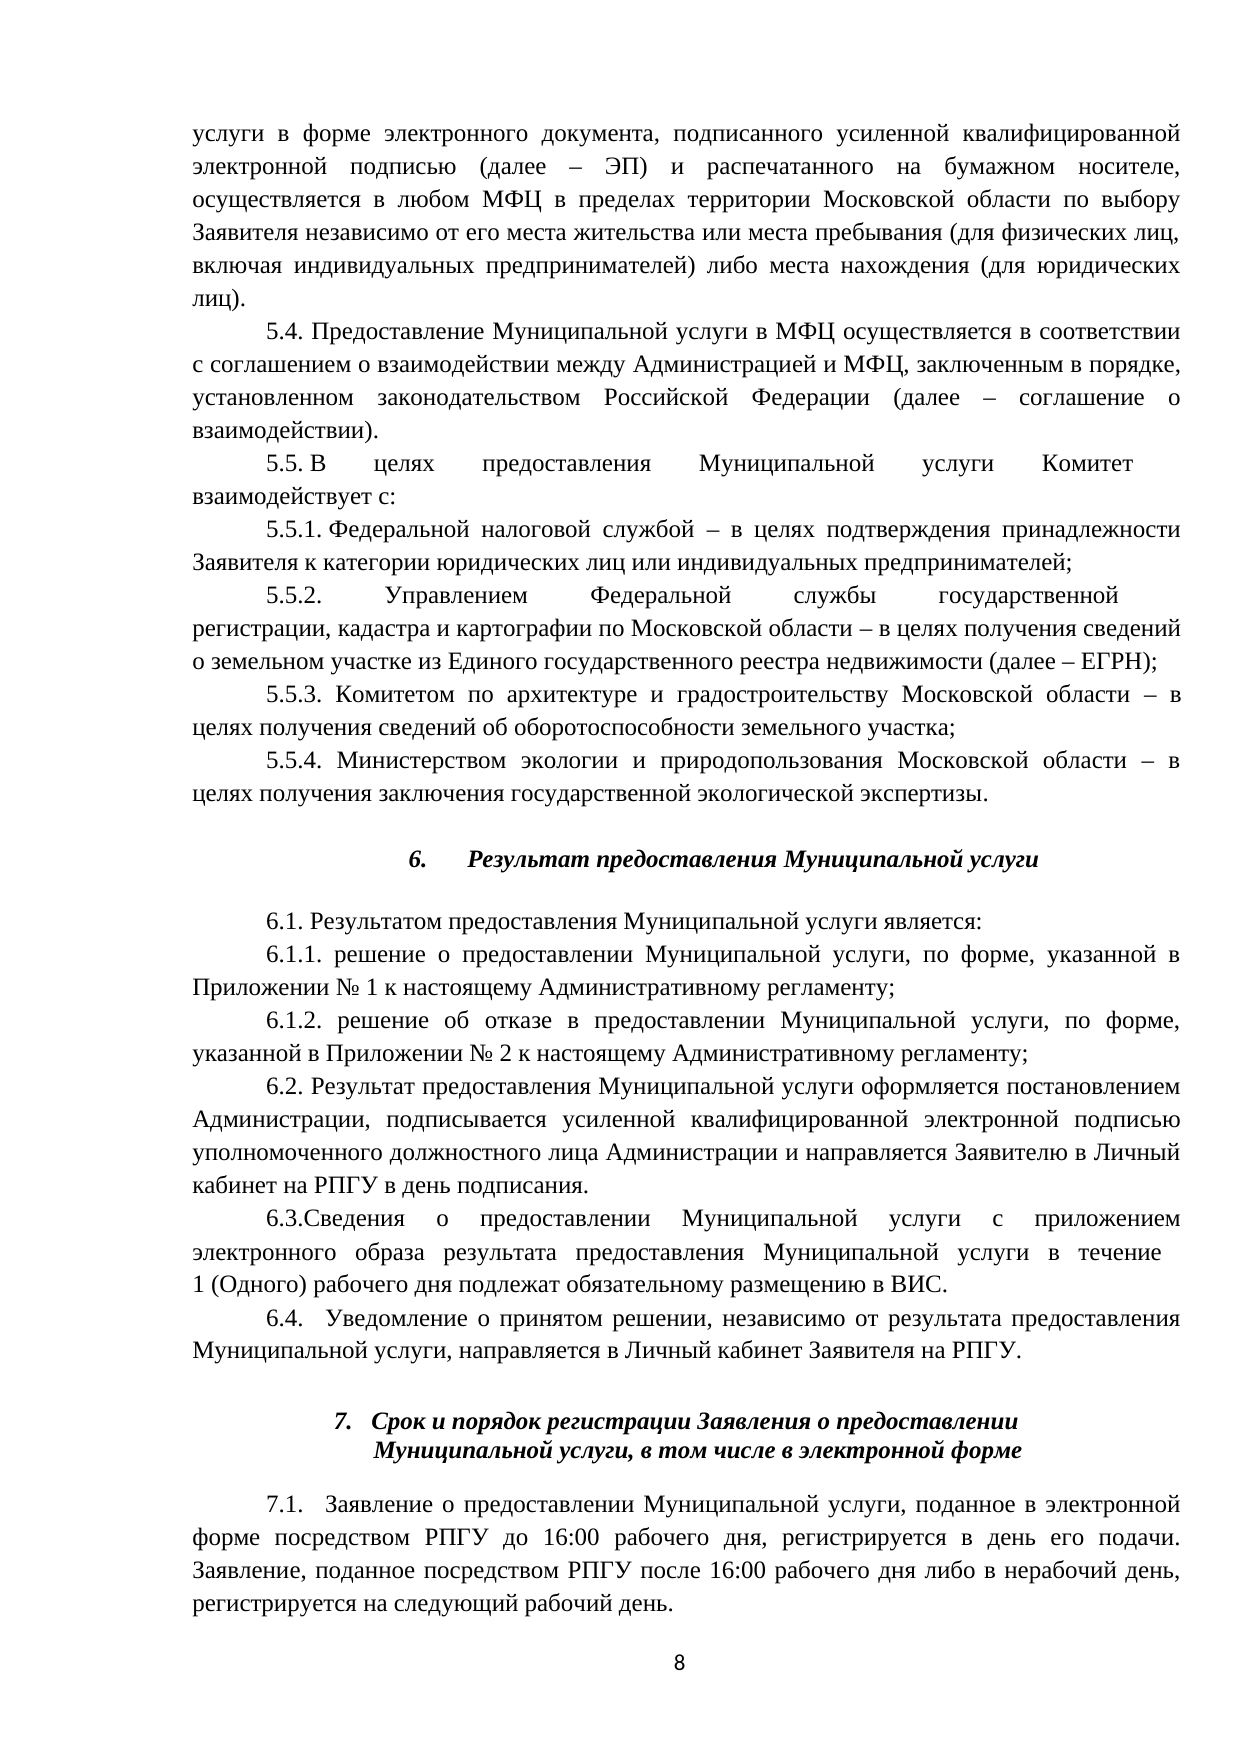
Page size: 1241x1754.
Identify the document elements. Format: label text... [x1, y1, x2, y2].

list Срок и порядок регистрации Заявления о предоставлении Муниципальной услуги, в том числе в электронной форме [177, 1406, 1181, 1464]
list 6.1.2. решение об отказе в предоставлении Муниципальной услуги, по форме, указанной в Приложении № 2 к настоящему Административному регламенту; [192, 1005, 1181, 1067]
text 5.5.3. Комитетом по архитектуре и градостроительству Московской области – в целях получения сведений об оборотоспособности земельного участка; [192, 679, 1181, 741]
text 5.5.1. Федеральной налоговой службой – в целях подтверждения принадлежности Заявителя к категории юридических лиц или индивидуальных предпринимателей; [192, 514, 1181, 576]
text 5.4. Предоставление Муниципальной услуги в МФЦ осуществляется в соответствии с соглашением о взаимодействии между Администрацией и МФЦ, заключенным в порядке, установленном законодательством Российской Федерации (далее – соглашение о взаимодействии). [192, 316, 1181, 444]
list 6.2. Результат предоставления Муниципальной услуги оформляется постановлением Администрации, подписывается усиленной квалифицированной электронной подписью уполномоченного должностного лица Администрации и направляется Заявителю в Личный кабинет на РПГУ в день подписания. [192, 1071, 1181, 1199]
list 6.1. Результатом предоставления Муниципальной услуги является: [192, 906, 1181, 935]
text 5.5.2. Управлением Федеральной службы государственной регистрации, кадастра и картографии по Московской области – в целях получения сведений о земельном участке из Единого государственного реестра недвижимости (далее – ЕГРН); [192, 580, 1181, 675]
text Результат предоставления Муниципальной услуги [192, 844, 1181, 873]
text 5.5.4. Министерством экологии и природопользования Московской области – в целях получения заключения государственной экологической экспертизы. [192, 746, 1181, 807]
list 6.3.Сведения о предоставлении Муниципальной услуги с приложением электронного образа результата предоставления Муниципальной услуги в течение 1 (Одного) рабочего дня подлежат обязательному размещению в ВИС. [192, 1203, 1181, 1298]
text 5.5. В целях предоставления Муниципальной услуги Комитет взаимодействует с: [192, 448, 1181, 510]
list 6.1.1. решение о предоставлении Муниципальной услуги, по форме, указанной в Приложении № 1 к настоящему Административному регламенту; [192, 939, 1181, 1001]
list Уведомление о принятом решении, независимо от результата предоставления Муниципальной услуги, направляется в Личный кабинет Заявителя на РПГУ. [192, 1303, 1181, 1364]
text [192, 118, 1181, 312]
list Заявление о предоставлении Муниципальной услуги, поданное в электронной форме посредством РПГУ до 16:00 рабочего дня, регистрируется в день его подачи. Заявление, поданное посредством РПГУ после 16:00 рабочего дня либо в нерабочий день, регистрируется на следующий рабочий день. [192, 1489, 1181, 1616]
